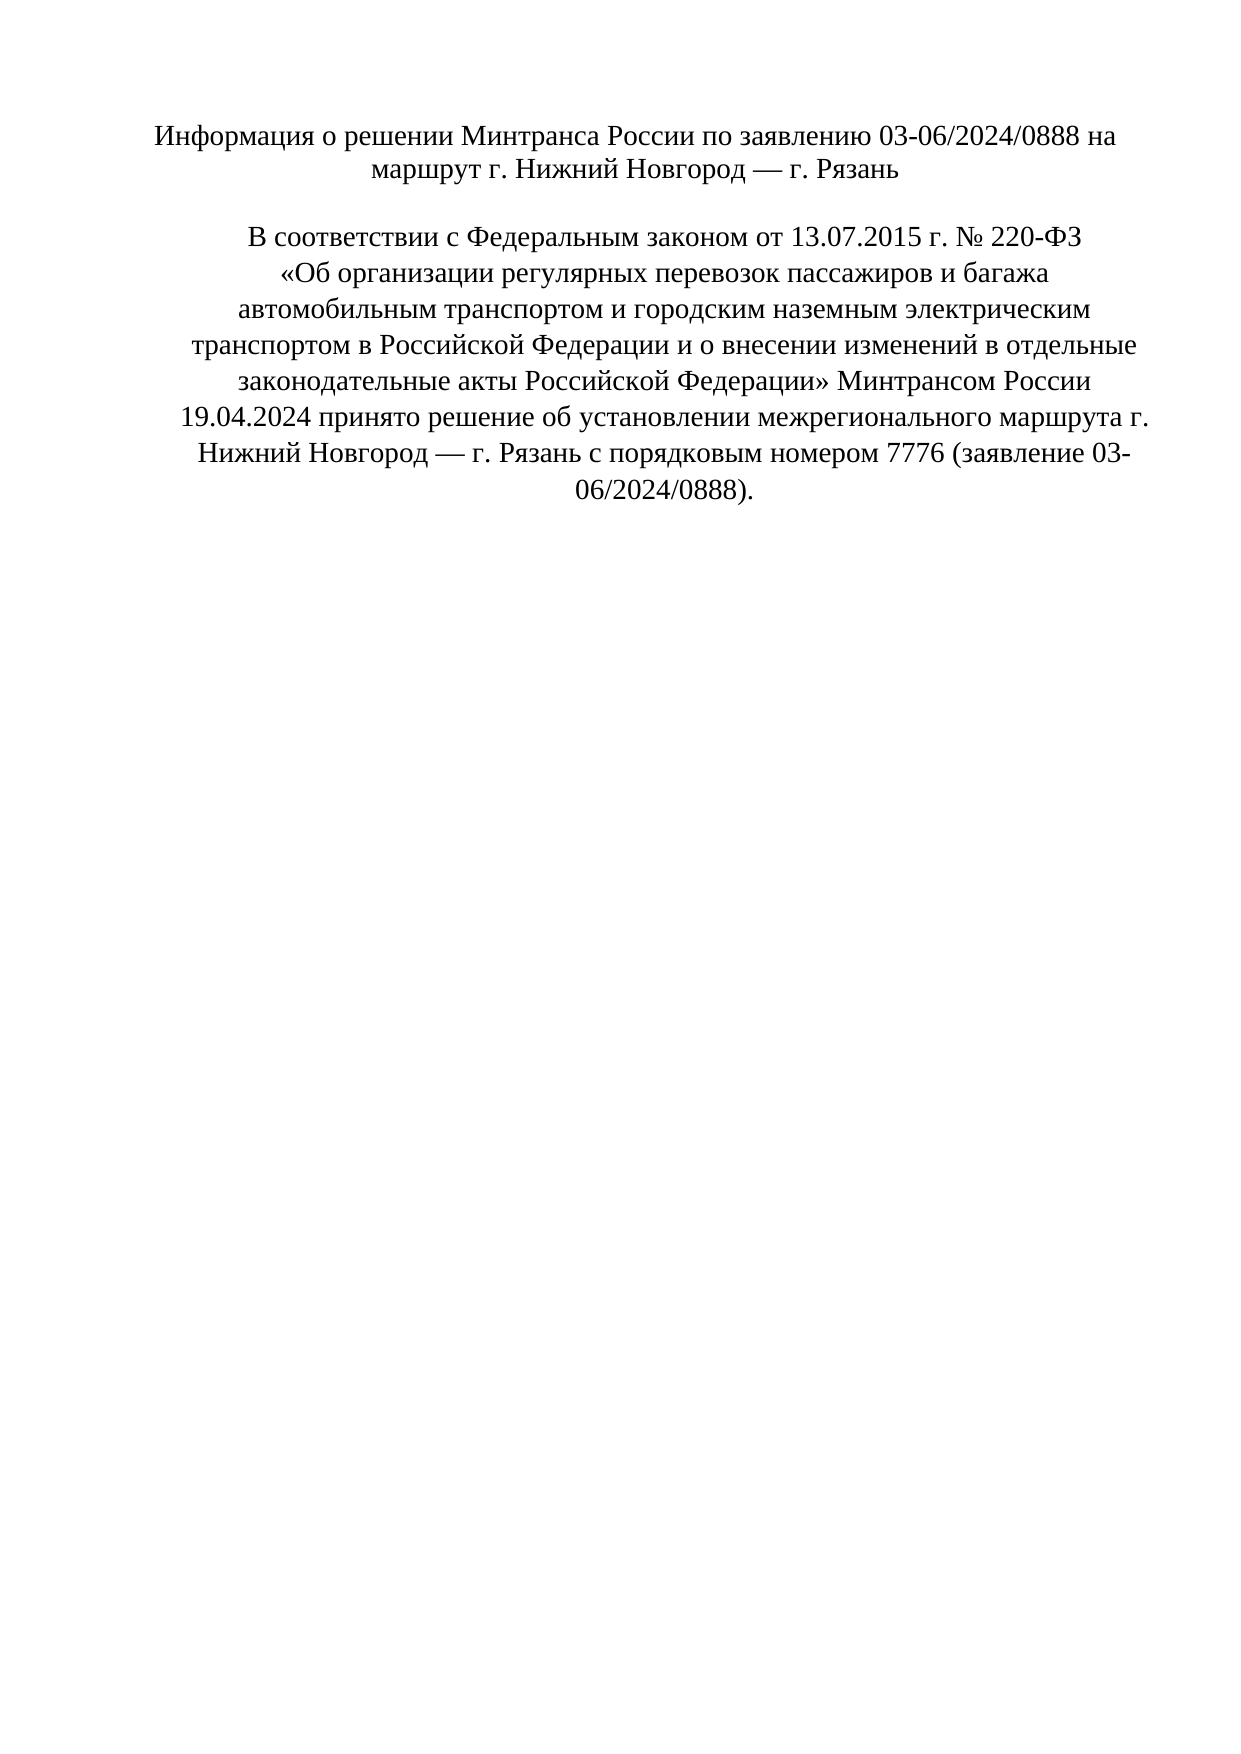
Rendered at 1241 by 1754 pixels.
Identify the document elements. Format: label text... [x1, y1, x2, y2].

text В соответствии с Федеральным законом от 13.07.2015 г. № 220-ФЗ «Об организации регулярных перевозок пассажиров и багажа автомобильным транспортом и городским наземным электрическим транспортом в Российской Федерации и о внесении изменений в отдельные законодательные акты Российской Федерации» Минтрансом России 19.04.2024 принято решение об установлении межрегионального маршрута г. Нижний Новгород — г. Рязань с порядковым номером 7776 (заявление 03-06/2024/0888). [177, 219, 1152, 505]
text Информация о решении Минтранса России по заявлению 03-06/2024/0888 на маршрут г. Нижний Новгород — г. Рязань [118, 118, 1152, 185]
